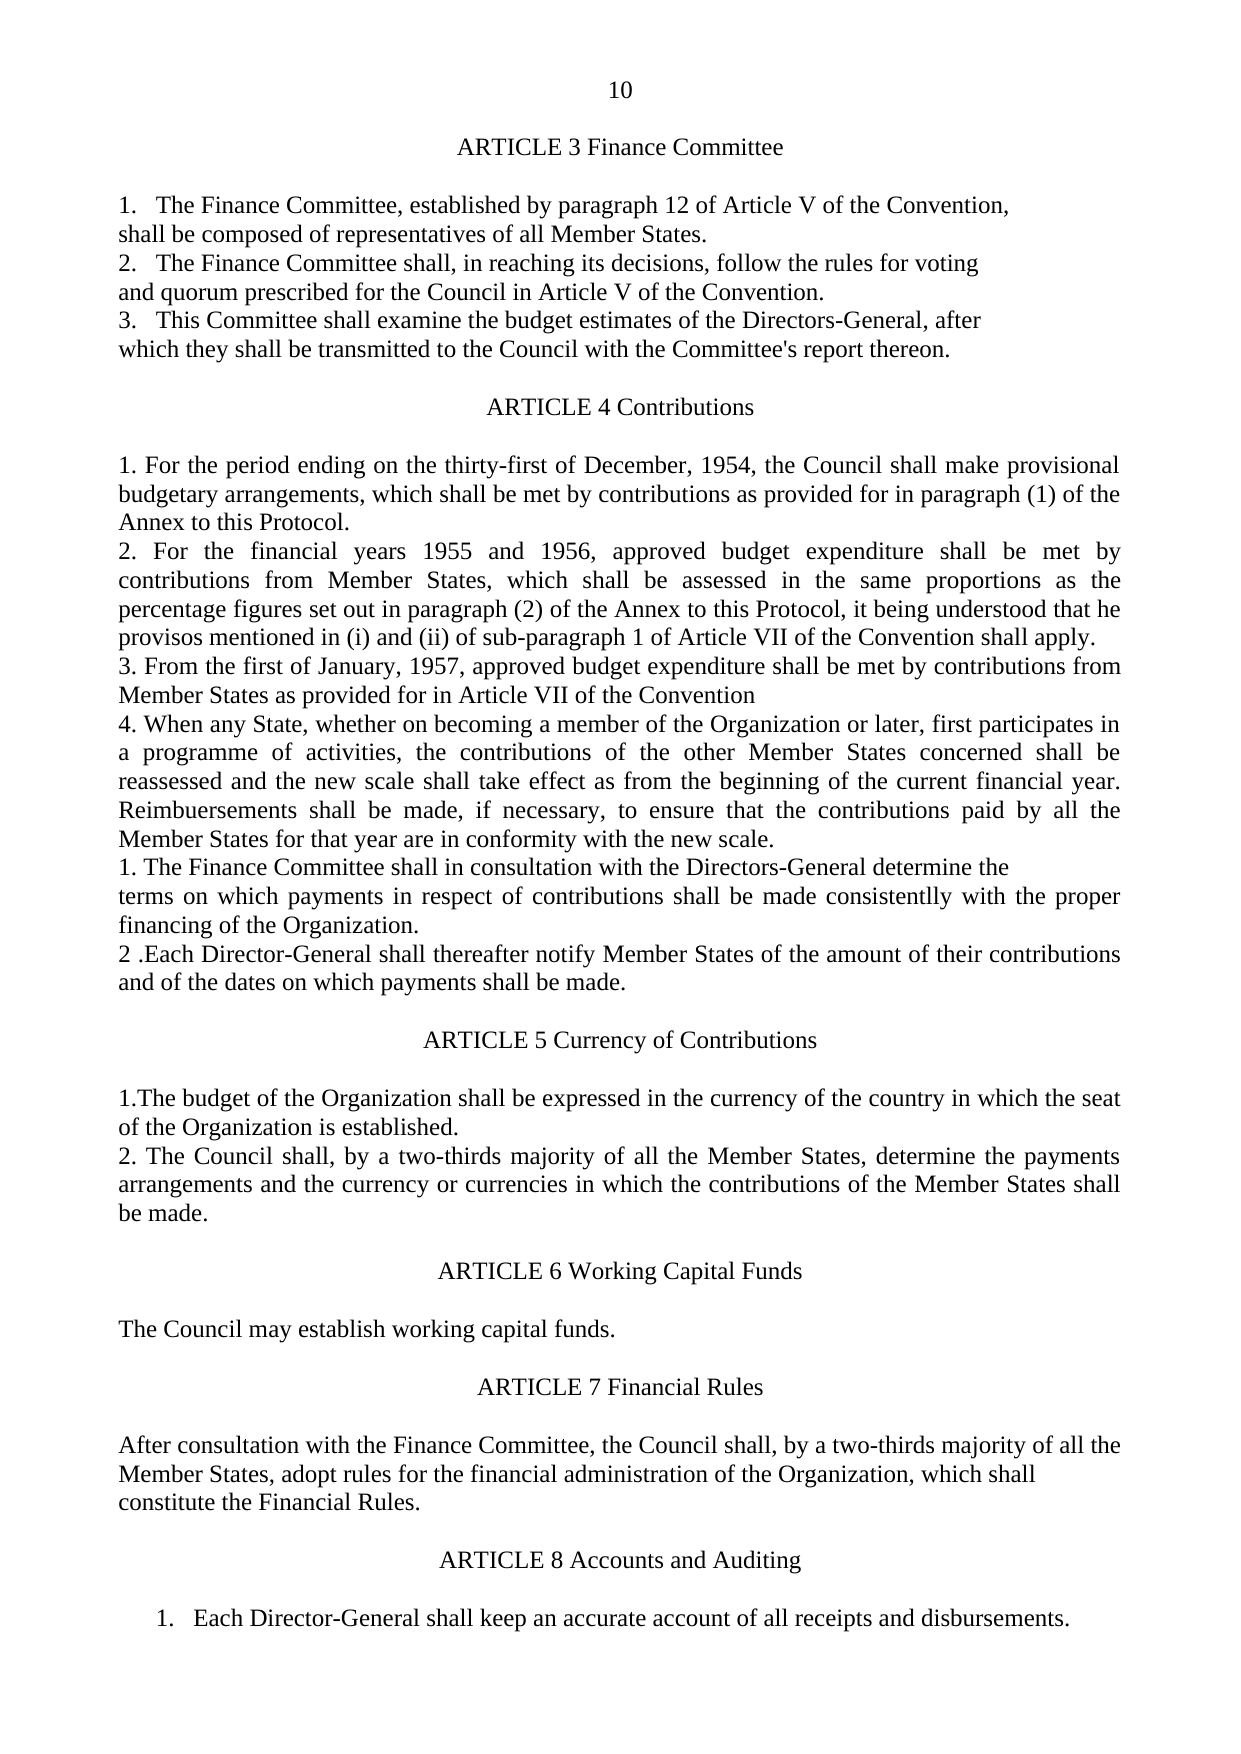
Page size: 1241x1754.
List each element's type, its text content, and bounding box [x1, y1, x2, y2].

text shall be composed of representatives of all Member States. [118, 219, 1122, 248]
text ARTICLE 3 Finance Committee [118, 132, 1122, 161]
text After consultation with the Finance Committee, the Council shall, by a two-thirds majority of all the Member States, adopt rules for the financial administration of the Organization, which shall constitute the Financial Rules. [118, 1430, 1122, 1516]
list This Committee shall examine the budget estimates of the Directors-General, after [118, 305, 1122, 334]
list Each Director-General shall keep an accurate account of all receipts and disbursements. [156, 1603, 1122, 1632]
text 2 .Each Director-General shall thereafter notify Member States of the amount of their contributions and of the dates on which payments shall be made. [118, 939, 1122, 996]
text which they shall be transmitted to the Council with the Committee's report thereon. [118, 334, 1122, 363]
text 2. For the financial years 1955 and 1956, approved budget expenditure shall be met by contributions from Member States, which shall be assessed in the same proportions as the percentage figures set out in paragraph (2) of the Annex to this Protocol, it being understood that he provisos mentioned in (i) and (ii) of sub-paragraph 1 of Article VII of the Convention shall apply. [118, 536, 1122, 651]
text The Council may establish working capital funds. [118, 1314, 1122, 1343]
text ARTICLE 7 Financial Rules [118, 1372, 1122, 1401]
text 4. When any State, whether on becoming a member of the Organization or later, first participates in a programme of activities, the contributions of the other Member States concerned shall be reassessed and the new scale shall take effect as from the beginning of the current financial year. Reimbuersements shall be made, if necessary, to ensure that the contributions paid by all the Member States for that year are in conformity with the new scale. [118, 709, 1122, 852]
text 2. The Council shall, by a two-thirds majority of all the Member States, determine the payments arrangements and the currency or currencies in which the contributions of the Member States shall be made. [118, 1141, 1122, 1227]
text and quorum prescribed for the Council in Article V of the Convention. [118, 277, 1122, 305]
text 1. The Finance Committee shall in consultation with the Directors-General determine the [118, 852, 1122, 881]
text terms on which payments in respect of contributions shall be made consistentlly with the proper financing of the Organization. [118, 881, 1122, 939]
text ARTICLE 4 Contributions [118, 392, 1122, 421]
text ARTICLE 6 Working Capital Funds [118, 1256, 1122, 1285]
text 3. From the first of January, 1957, approved budget expenditure shall be met by contributions from Member States as provided for in Article VII of the Convention [118, 651, 1122, 709]
text ARTICLE 8 Accounts and Auditing [118, 1545, 1122, 1574]
list The Finance Committee shall, in reaching its decisions, follow the rules for voting [118, 248, 1122, 277]
text 1.The budget of the Organization shall be expressed in the currency of the country in which the seat of the Organization is established. [118, 1083, 1122, 1141]
text 1. For the period ending on the thirty-first of December, 1954, the Council shall make provisional budgetary arrangements, which shall be met by contributions as provided for in paragraph (1) of the Annex to this Protocol. [118, 450, 1122, 536]
text ARTICLE 5 Currency of Contributions [118, 1025, 1122, 1054]
list The Finance Committee, established by paragraph 12 of Article V of the Convention, [118, 190, 1122, 219]
